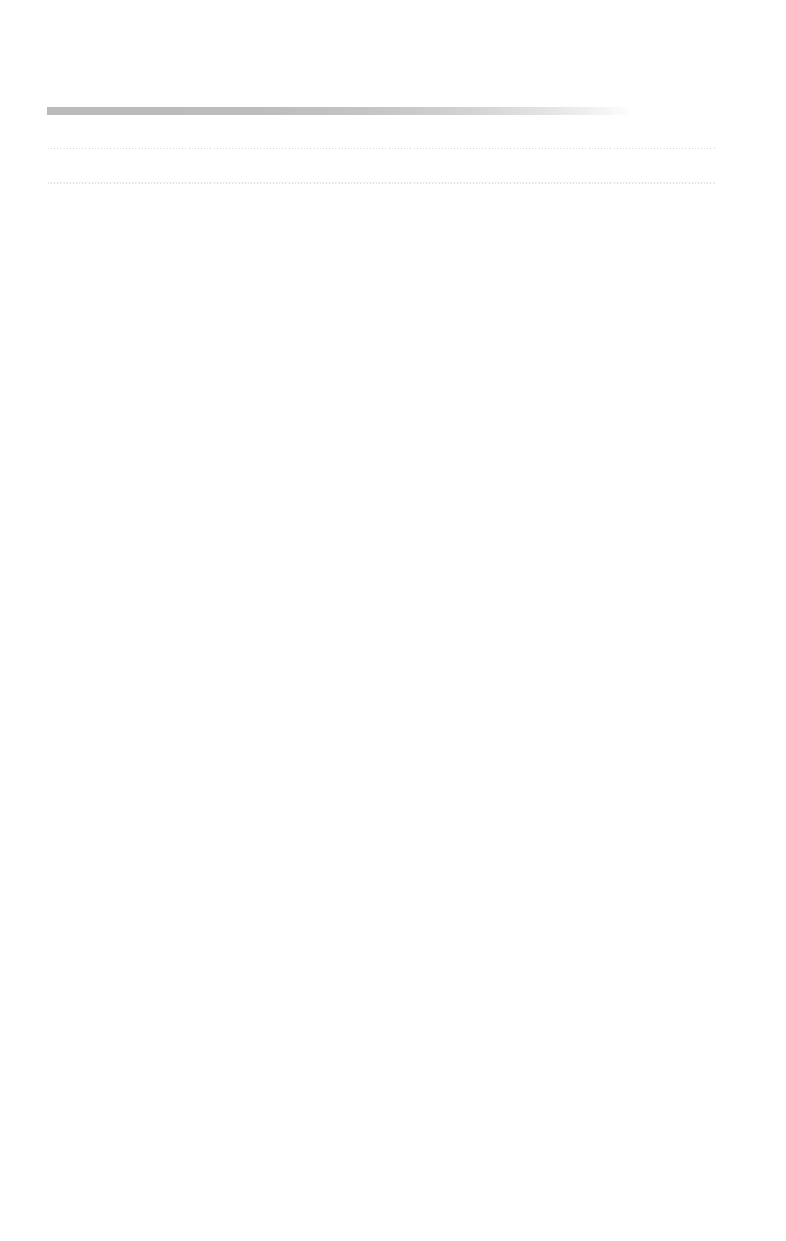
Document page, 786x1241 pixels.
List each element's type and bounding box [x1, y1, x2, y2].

table_cell [47, 107, 632, 115]
table_cell [48, 148, 715, 182]
